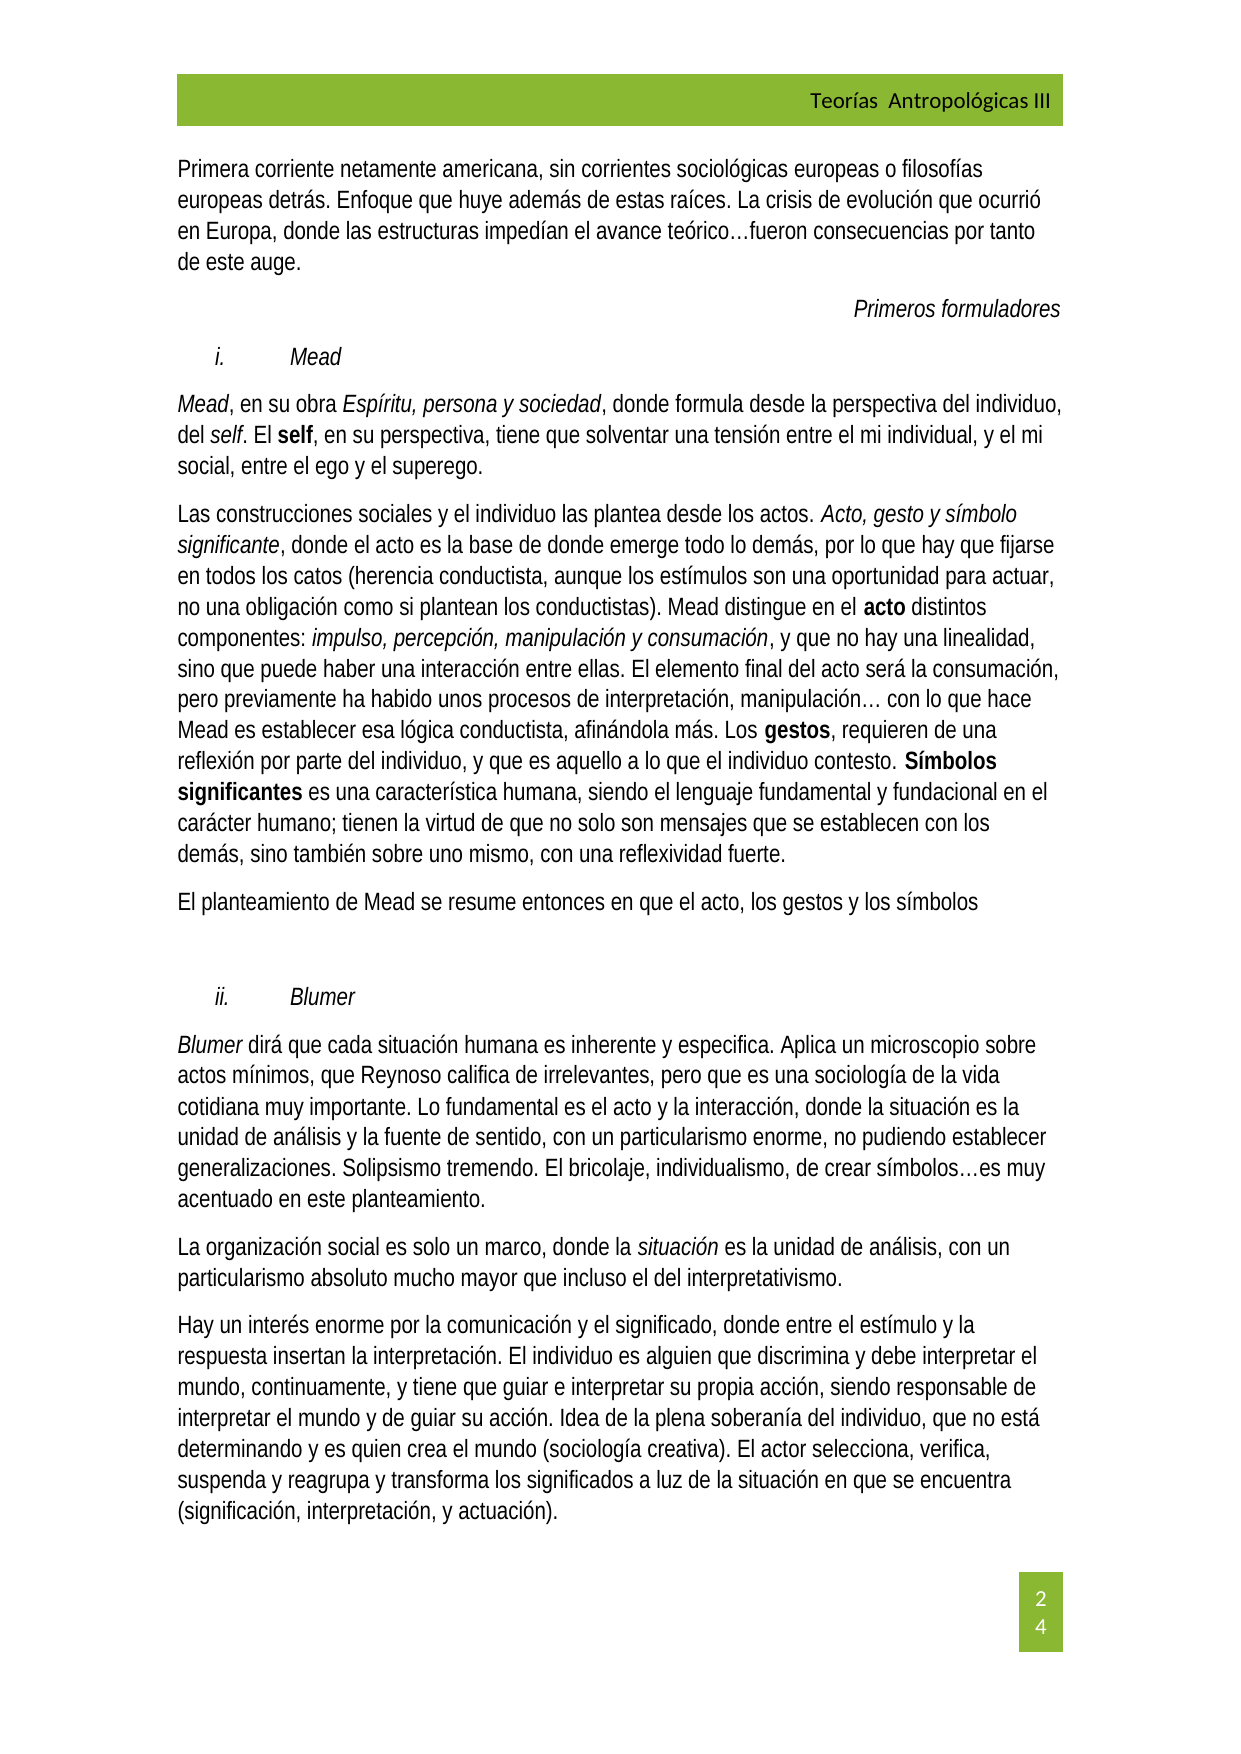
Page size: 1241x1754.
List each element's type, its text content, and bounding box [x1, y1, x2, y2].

text La organización social es solo un marco, donde la situación es la unidad de análisis, con un particularismo absoluto mucho mayor que incluso el del interpretativismo. [177, 1232, 1063, 1291]
text Las construcciones sociales y el individuo las plantea desde los actos. Acto, gesto y símbolo significante, donde el acto es la base de donde emerge todo lo demás, por lo que hay que fijarse en todos los catos (herencia conductista, aunque los estímulos son una oportunidad para actuar, no una obligación como si plantean los conductistas). Mead distingue en el acto distintos componentes: impulso, percepción, manipulación y consumación, y que no hay una linealidad, sino que puede haber una interacción entre ellas. El elemento final del acto será la consumación, pero previamente ha habido unos procesos de interpretación, manipulación… con lo que hace Mead es establecer esa lógica conductista, afinándola más. Los gestos, requieren de una reflexión por parte del individuo, y que es aquello a lo que el individuo contesto. Símbolos significantes es una característica humana, siendo el lenguaje fundamental y fundacional en el carácter humano; tienen la virtud de que no solo son mensajes que se establecen con los demás, sino también sobre uno mismo, con una reflexividad fuerte. [177, 499, 1063, 868]
text Blumer dirá que cada situación humana es inherente y especifica. Aplica un microscopio sobre actos mínimos, que Reynoso califica de irrelevantes, pero que es una sociología de la vida cotidiana muy importante. Lo fundamental es el acto y la interacción, donde la situación es la unidad de análisis y la fuente de sentido, con un particularismo enorme, no pudiendo establecer generalizaciones. Solipsismo tremendo. El bricolaje, individualismo, de crear símbolos…es muy acentuado en este planteamiento. [177, 1029, 1063, 1213]
list Mead [215, 342, 1063, 370]
text Primeros formuladores [177, 294, 1063, 323]
text Hay un interés enorme por la comunicación y el significado, donde entre el estímulo y la respuesta insertan la interpretación. El individuo es alguien que discrimina y debe interpretar el mundo, continuamente, y tiene que guiar e interpretar su propia acción, siendo responsable de interpretar el mundo y de guiar su acción. Idea de la plena soberanía del individuo, que no está determinando y es quien crea el mundo (sociología creativa). El actor selecciona, verifica, suspenda y reagrupa y transforma los significados a luz de la situación en que se encuentra (significación, interpretación, y actuación). [177, 1310, 1063, 1525]
text Primera corriente netamente americana, sin corrientes sociológicas europeas o filosofías europeas detrás. Enfoque que huye además de estas raíces. La crisis de evolución que ocurrió en Europa, donde las estructuras impedían el avance teórico…fueron consecuencias por tanto de este auge. [177, 154, 1063, 275]
list Blumer [215, 982, 1063, 1011]
text El planteamiento de Mead se resume entonces en que el acto, los gestos y los símbolos [177, 887, 1063, 915]
text Mead, en su obra Espíritu, persona y sociedad, donde formula desde la perspectiva del individuo, del self. El self, en su perspectiva, tiene que solventar una tensión entre el mi individual, y el mi social, entre el ego y el superego. [177, 389, 1063, 480]
